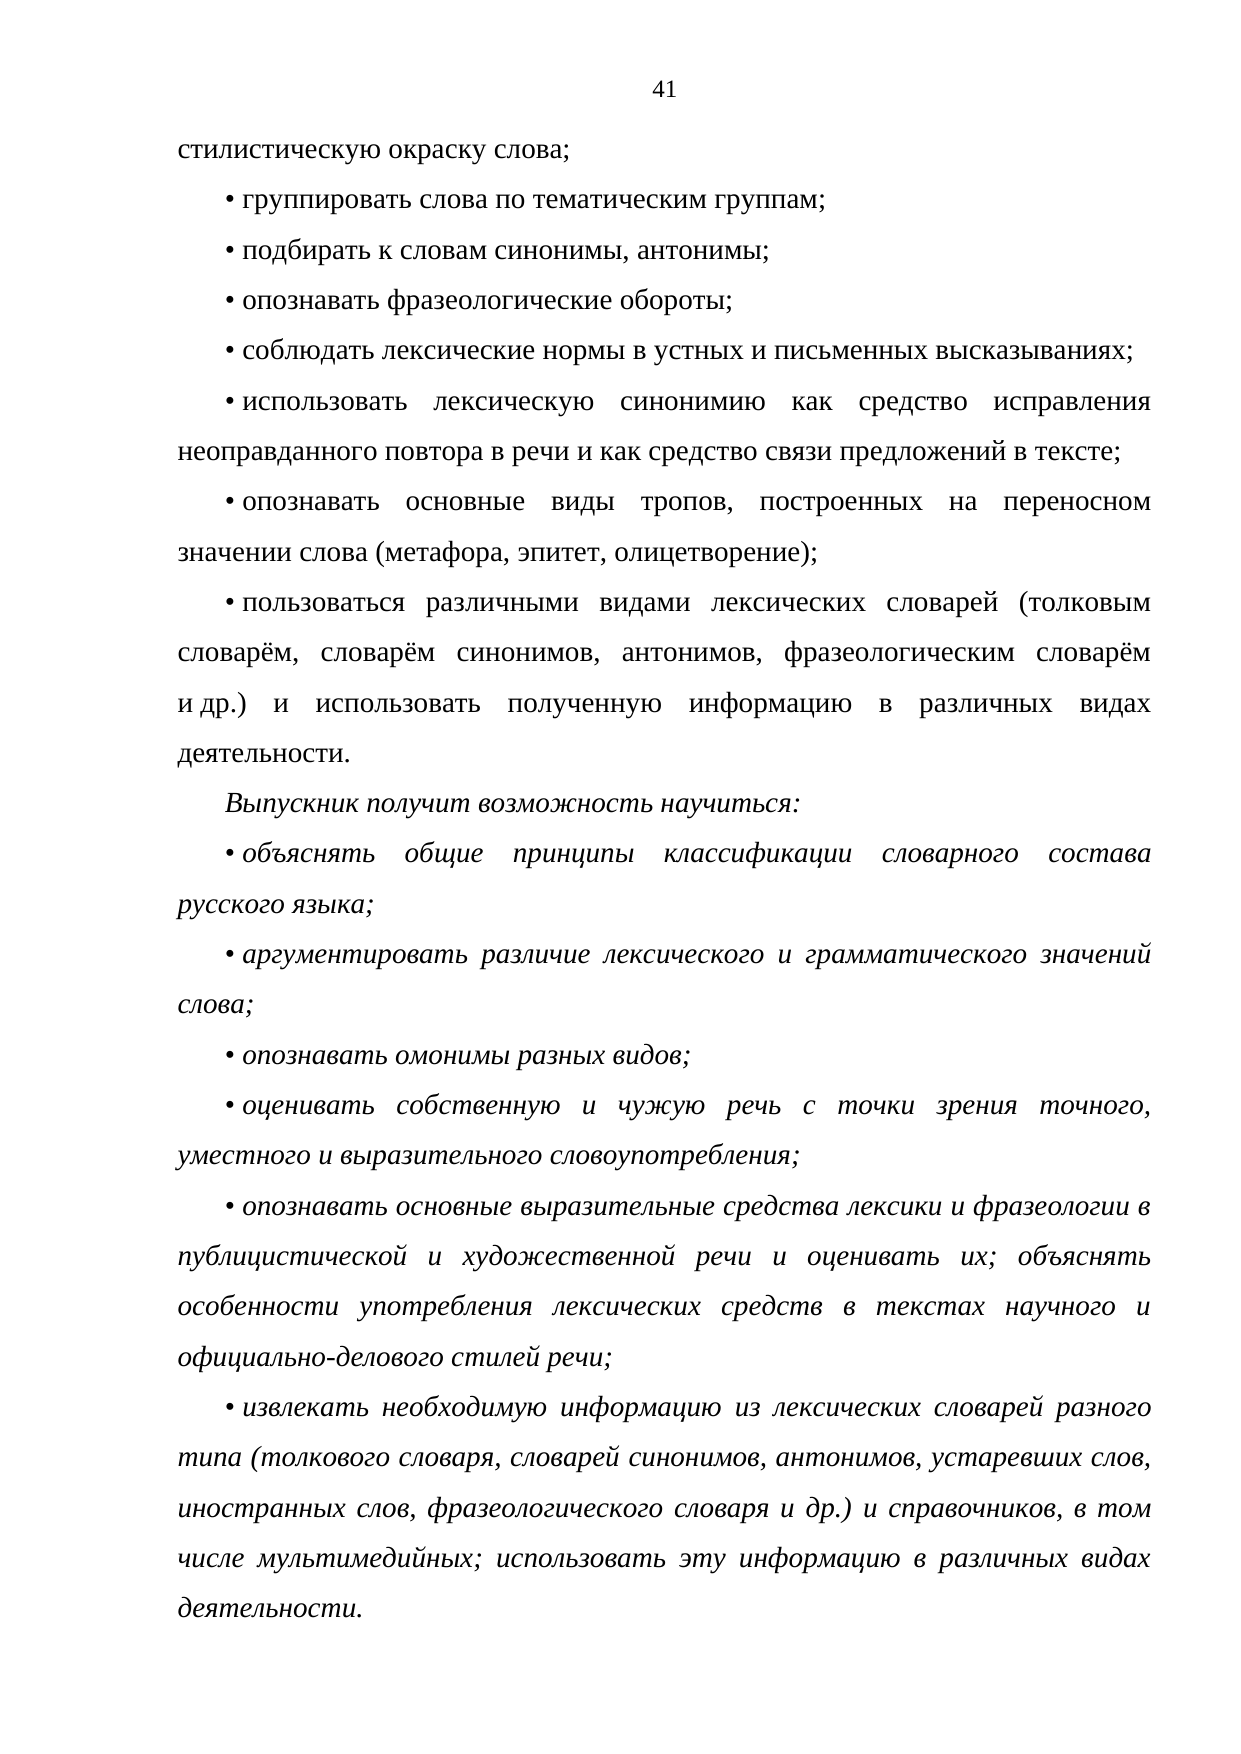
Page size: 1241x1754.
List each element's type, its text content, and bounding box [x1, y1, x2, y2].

text • соблюдать лексические нормы в устных и письменных высказываниях; [177, 332, 1152, 366]
text • оценивать собственную и чужую речь с точки зрения точного, уместного и выразительного словоупотребления; [177, 1087, 1152, 1171]
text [177, 131, 1152, 165]
text • опознавать основные виды тропов, построенных на переносном значении слова (метафора, эпитет, олицетворение); [177, 483, 1152, 567]
text • аргументировать различие лексического и грамматического значений слова; [177, 936, 1152, 1020]
text • извлекать необходимую информацию из лексических словарей разного типа (толкового словаря, словарей синонимов, антонимов, устаревших слов, иностранных слов, фразеологического словаря и др.) и справочников, в том числе мультимедийных; использовать эту информацию в различных видах деятельности. [177, 1389, 1152, 1624]
text • опознавать основные выразительные средства лексики и фразеологии в публицистической и художественной речи и оценивать их; объяснять особенности употребления лексических средств в текстах научного и официально-делового стилей речи; [177, 1188, 1152, 1372]
text • опознавать фразеологические обороты; [177, 282, 1152, 316]
text • пользоваться различными видами лексических словарей (толковым словарём, словарём синонимов, антонимов, фразеологическим словарём и др.) и использовать полученную информацию в различных видах деятельности. [177, 584, 1152, 768]
text • объяснять общие принципы классификации словарного состава русского языка; [177, 836, 1152, 919]
text • опознавать омонимы разных видов; [177, 1037, 1152, 1070]
text • подбирать к словам синонимы, антонимы; [177, 232, 1152, 265]
text • группировать слова по тематическим группам; [177, 182, 1152, 215]
text • использовать лексическую синонимию как средство исправления неоправданного повтора в речи и как средство связи предложений в тексте; [177, 383, 1152, 467]
text Выпускник получит возможность научиться: [177, 785, 1152, 819]
